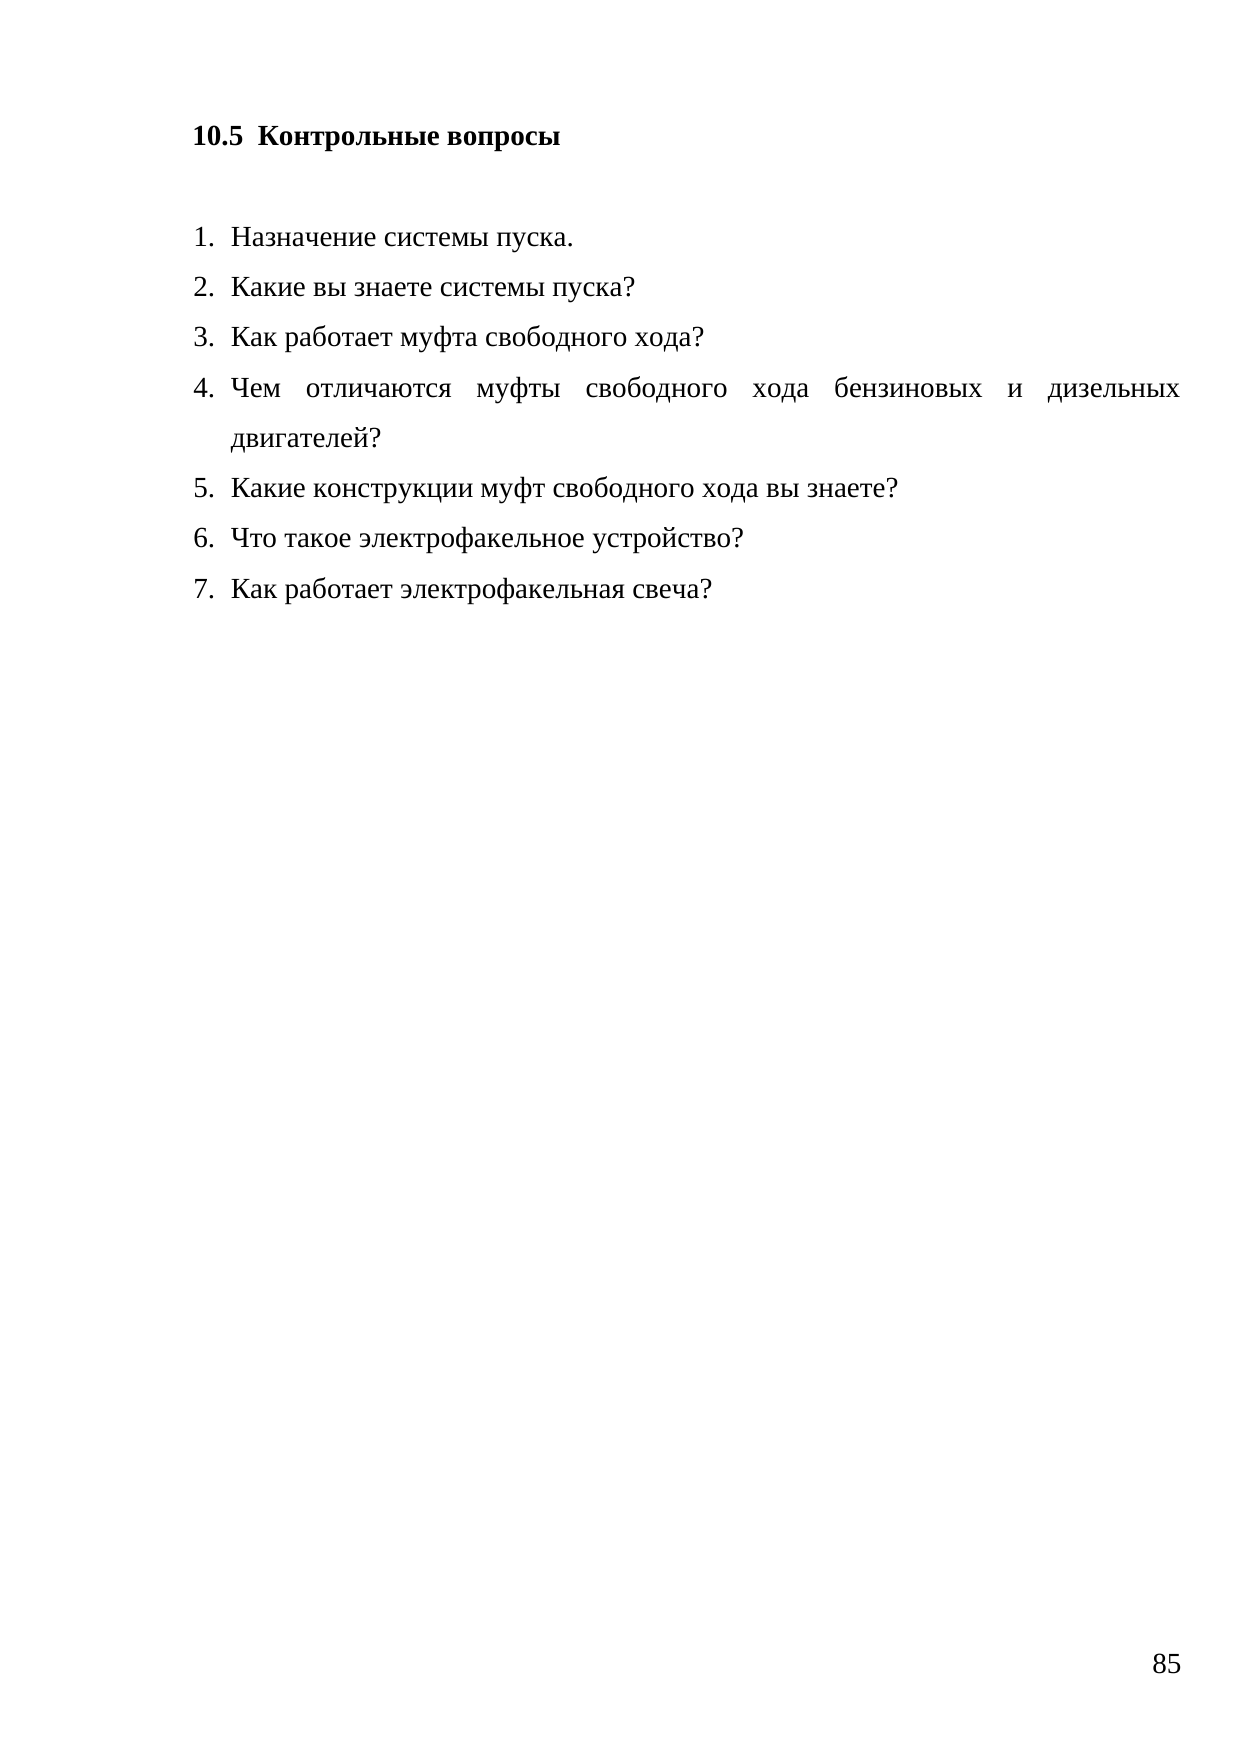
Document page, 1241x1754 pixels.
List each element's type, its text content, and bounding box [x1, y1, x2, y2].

list Как работает муфта свободного хода? [193, 319, 1181, 353]
list Что такое электрофакельное устройство? [193, 521, 1181, 554]
list Чем отличаются муфты свободного хода бензиновых и дизельных двигателей? [193, 370, 1181, 453]
list Назначение системы пуска. [193, 219, 1181, 252]
list Какие вы знаете системы пуска? [193, 269, 1181, 303]
list Какие конструкции муфт свободного хода вы знаете? [193, 470, 1181, 504]
subtitle Контрольные вопросы [118, 118, 1181, 152]
list Как работает электрофакельная свеча? [193, 571, 1181, 604]
